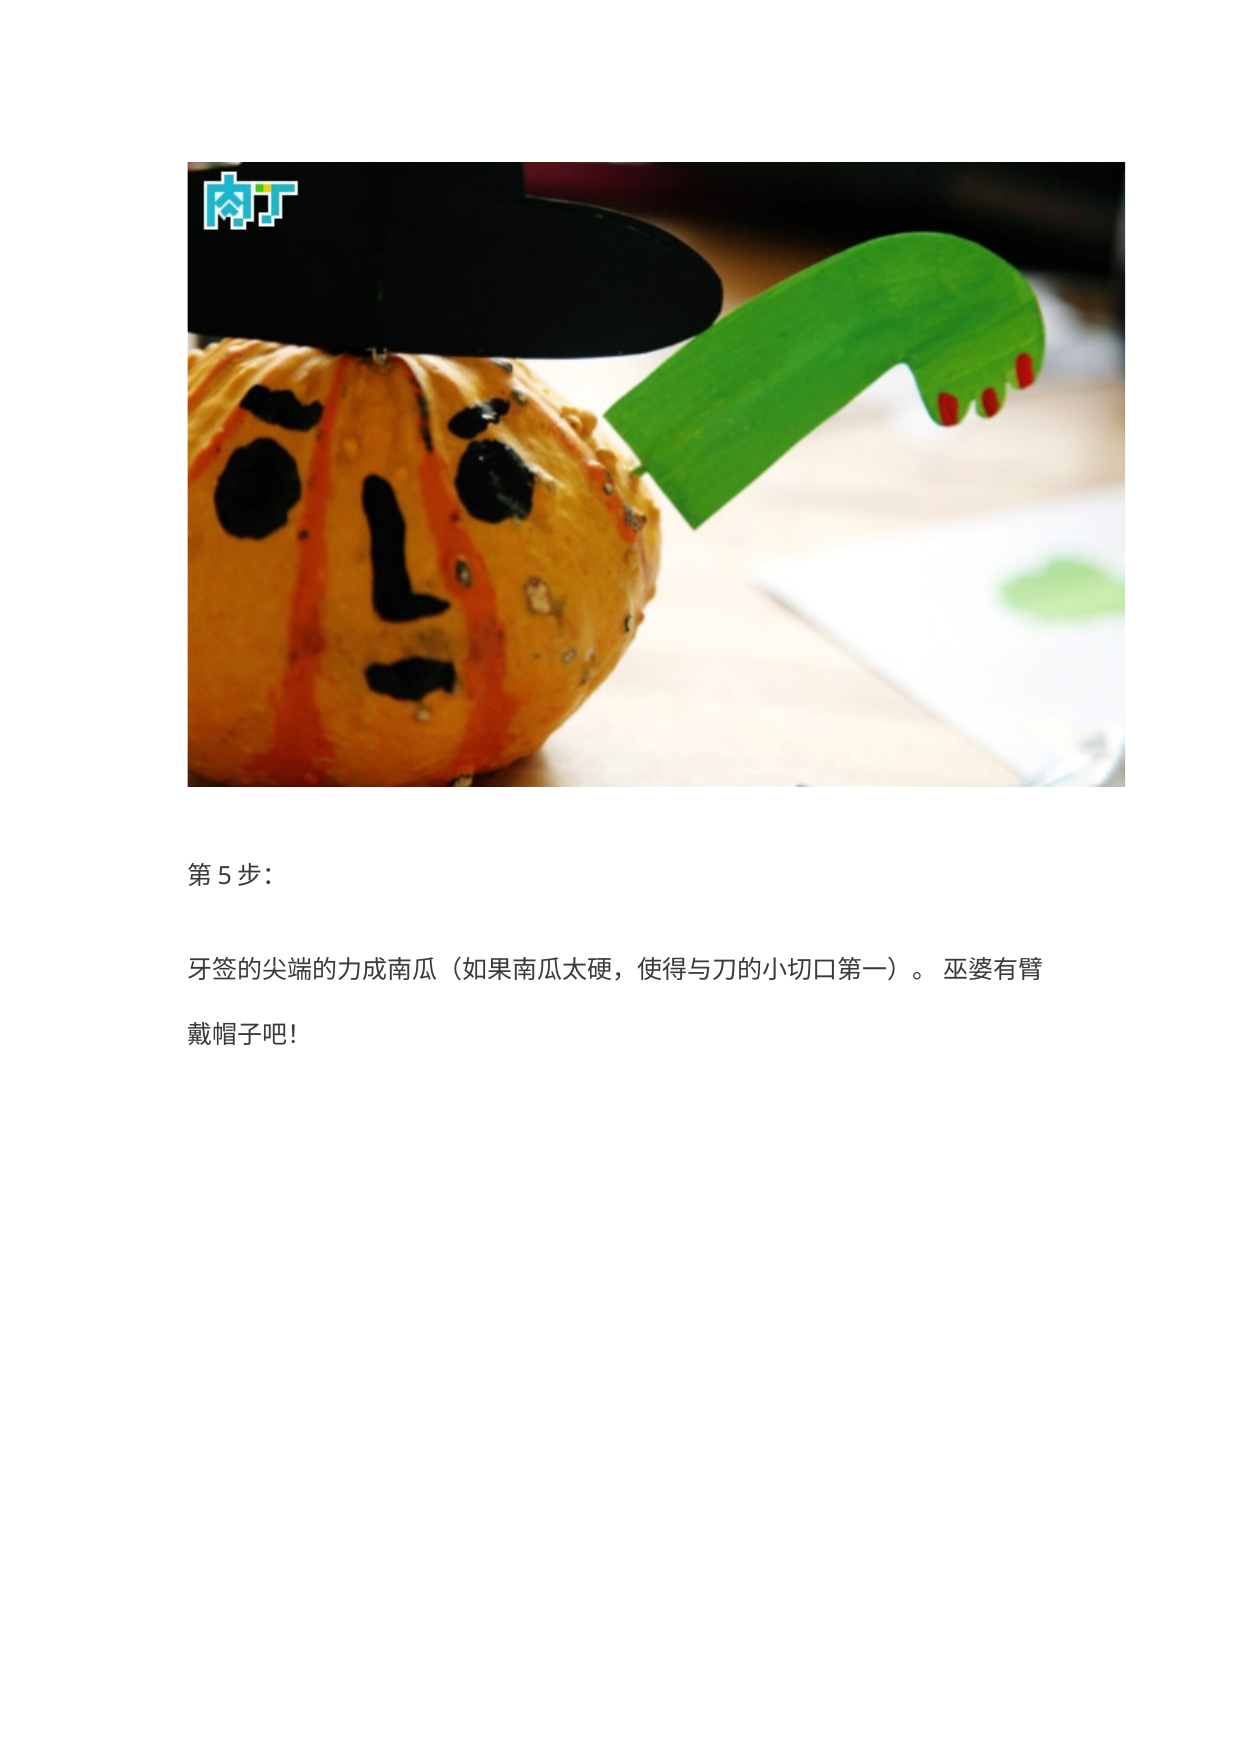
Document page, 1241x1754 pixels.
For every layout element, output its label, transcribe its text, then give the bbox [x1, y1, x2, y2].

text 牙签的尖端的力成南瓜（如果南瓜太硬，使得与刀的小切口第一）。 巫婆有臂戴帽子吧！ [187, 935, 1053, 1065]
picture [187, 162, 1125, 787]
text 第5步： [187, 841, 1053, 906]
